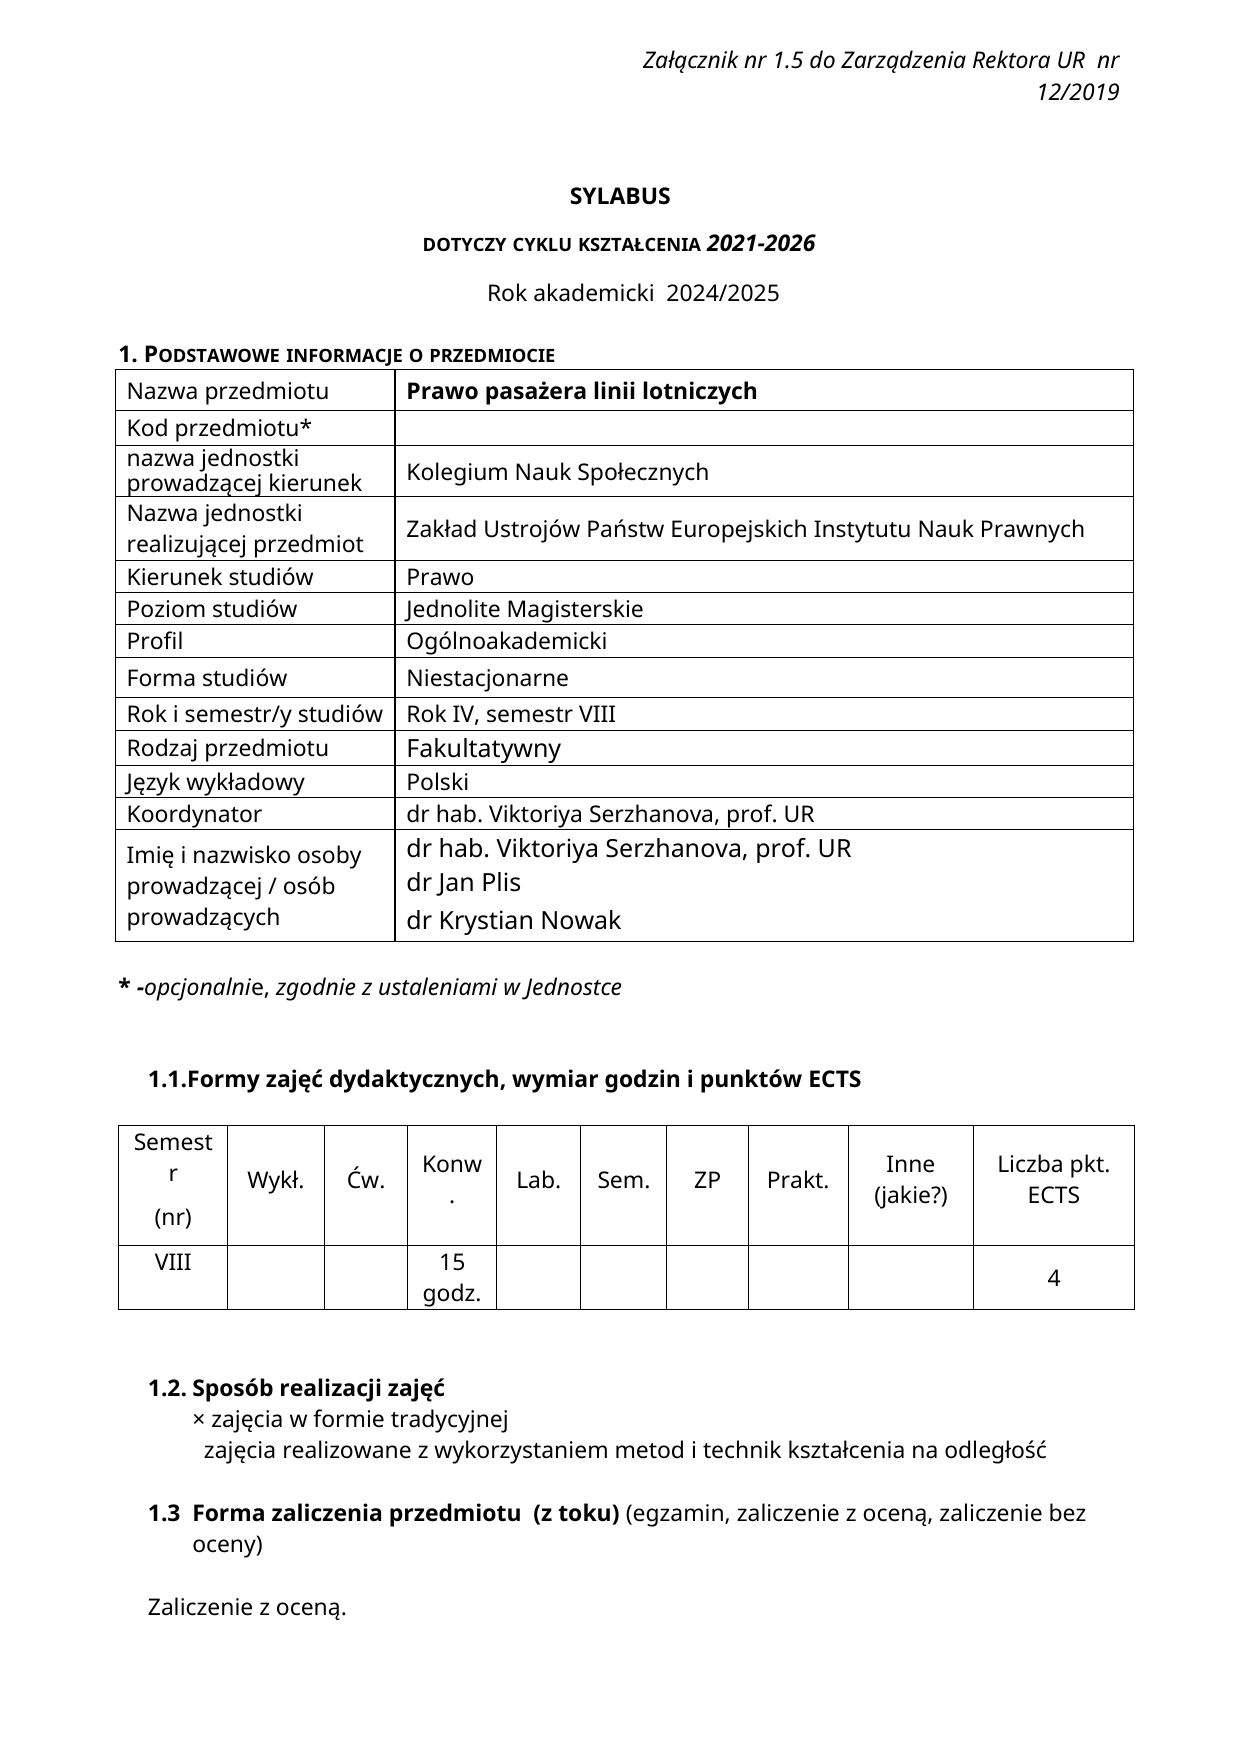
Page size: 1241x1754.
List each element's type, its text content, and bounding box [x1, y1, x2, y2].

table_cell Fakultatywny [396, 731, 1133, 764]
table_header Prakt. [749, 1126, 848, 1245]
table_cell 15 godz. [408, 1246, 496, 1308]
table_cell Ogólnoakademicki [396, 625, 1133, 657]
table_cell [581, 1246, 666, 1308]
table_header Semestr (nr) [119, 1126, 227, 1245]
table_header Inne (jakie?) [849, 1126, 973, 1245]
text × zajęcia w formie tradycyjnej [192, 1403, 1122, 1434]
table_cell Imię i nazwisko osoby prowadzącej / osób prowadzących [116, 830, 394, 941]
text SYLABUS [118, 180, 1122, 211]
table_cell Kolegium Nauk Społecznych [396, 446, 1133, 496]
table_cell [497, 1246, 580, 1308]
table_cell Nazwa jednostki realizującej przedmiot [116, 497, 394, 560]
table_cell Profil [116, 625, 394, 657]
table_header Lab. [497, 1126, 580, 1245]
table_cell [228, 1246, 324, 1308]
table_cell Kod przedmiotu* [116, 411, 394, 445]
table_header Wykł. [228, 1126, 324, 1245]
table_cell 4 [974, 1246, 1134, 1308]
table_cell [667, 1246, 748, 1308]
table_cell Kierunek studiów [116, 561, 394, 592]
table_cell Polski [396, 766, 1133, 797]
text Rok akademicki 2024/2025 [118, 282, 1122, 307]
text 1. Podstawowe informacje o przedmiocie [118, 338, 1122, 369]
table_cell [749, 1246, 848, 1308]
table_cell Zakład Ustrojów Państw Europejskich Instytutu Nauk Prawnych [396, 497, 1133, 560]
table_cell Prawo [396, 561, 1133, 592]
table_cell Poziom studiów [116, 593, 394, 624]
table_cell Rok IV, semestr VIII [396, 698, 1133, 729]
text Zaliczenie z oceną. [148, 1591, 1122, 1622]
table_cell [849, 1246, 973, 1308]
text 1.1.Formy zajęć dydaktycznych, wymiar godzin i punktów ECTS [148, 1063, 1122, 1094]
table_cell Niestacjonarne [396, 658, 1133, 697]
table_cell [325, 1246, 407, 1308]
table_header Liczba pkt. ECTS [974, 1126, 1134, 1245]
table_cell dr hab. Viktoriya Serzhanova, prof. UR [396, 798, 1133, 829]
text zajęcia realizowane z wykorzystaniem metod i technik kształcenia na odległość [192, 1434, 1122, 1466]
table_cell Forma studiów [116, 658, 394, 697]
table_header Ćw. [325, 1126, 407, 1245]
text * -opcjonalnie, zgodnie z ustaleniami w Jednostce [118, 971, 1122, 1002]
table_cell Rok i semestr/y studiów [116, 698, 394, 729]
table_cell Koordynator [116, 798, 394, 829]
table_header Nazwa przedmiotu [116, 370, 394, 410]
table_header Prawo pasażera linii lotniczych [396, 370, 1133, 410]
text dotyczy cyklu kształcenia 2021-2026 [118, 232, 1122, 257]
table_header ZP [667, 1126, 748, 1245]
table_cell Język wykładowy [116, 766, 394, 797]
table_cell nazwa jednostki prowadzącej kierunek [116, 446, 394, 496]
table_header Sem. [581, 1126, 666, 1245]
text 1.2. Sposób realizacji zajęć [148, 1372, 1122, 1403]
table_header Konw. [408, 1126, 496, 1245]
text 1.3 Forma zaliczenia przedmiotu (z toku) (egzamin, zaliczenie z oceną, zaliczenie bez oceny) [148, 1497, 1122, 1559]
table_cell Rodzaj przedmiotu [116, 731, 394, 764]
table_cell dr hab. Viktoriya Serzhanova, prof. UR dr Jan Plis dr Krystian Nowak [396, 830, 1133, 941]
text Załącznik nr 1.5 do Zarządzenia Rektora UR nr 12/2019 [118, 44, 1122, 107]
table_cell [396, 411, 1133, 445]
table_cell Jednolite Magisterskie [396, 593, 1133, 624]
table_cell VIII [119, 1246, 227, 1308]
